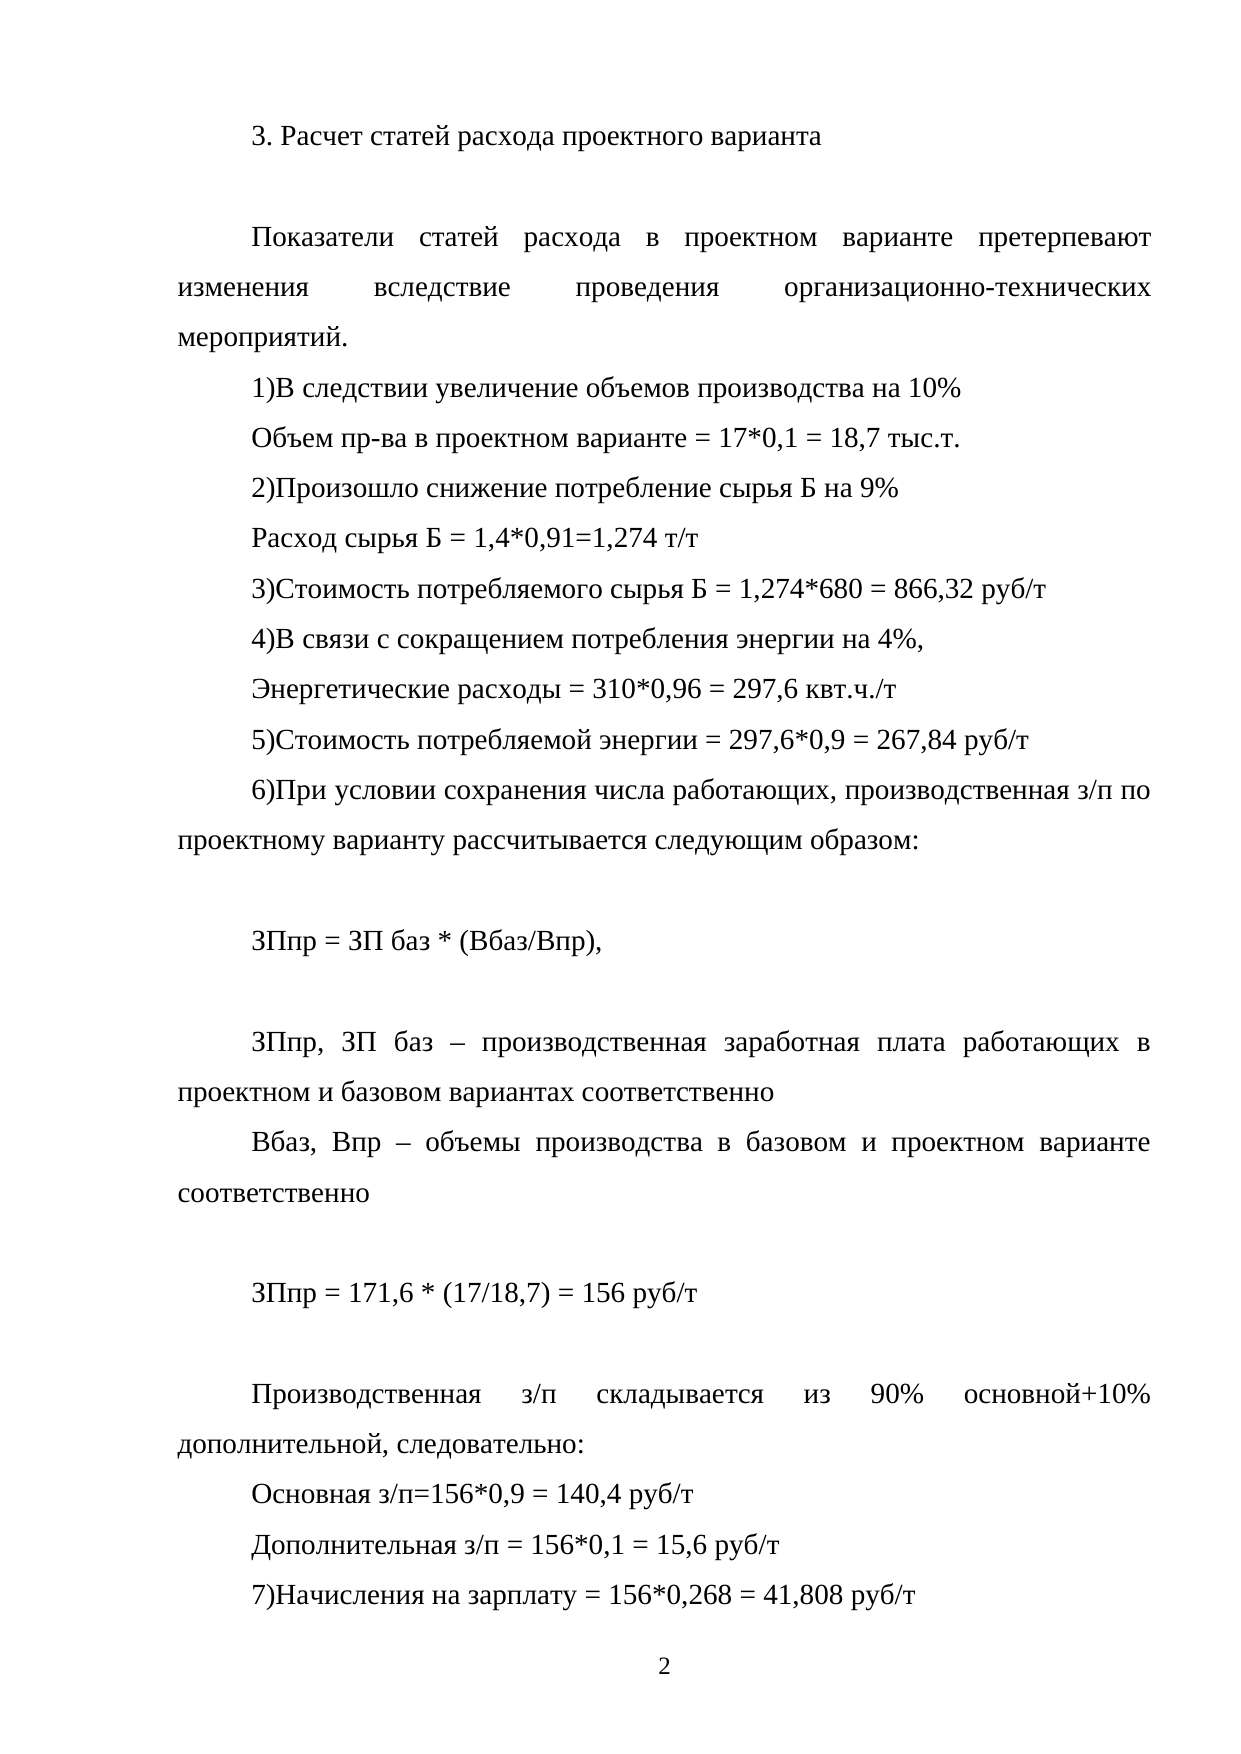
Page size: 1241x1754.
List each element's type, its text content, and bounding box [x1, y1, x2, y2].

text Основная з/п=156*0,9 = 140,4 руб/т [177, 1477, 1152, 1510]
text 6)При условии сохранения числа работающих, производственная з/п по проектному варианту рассчитывается следующим образом: [177, 772, 1152, 856]
text Дополнительная з/п = 156*0,1 = 15,6 руб/т [177, 1527, 1152, 1560]
text 7)Начисления на зарплату = 156*0,268 = 41,808 руб/т [177, 1577, 1152, 1611]
text ЗПпр = ЗП баз * (Вбаз/Впр), [177, 923, 1152, 957]
text Энергетические расходы = 310*0,96 = 297,6 квт.ч./т [177, 672, 1152, 705]
text 5)Стоимость потребляемой энергии = 297,6*0,9 = 267,84 руб/т [177, 722, 1152, 755]
text Показатели статей расхода в проектном варианте претерпевают изменения вследствие проведения организационно-технических мероприятий. [177, 219, 1152, 353]
text Расход сырья Б = 1,4*0,91=1,274 т/т [177, 521, 1152, 554]
text 3)Стоимость потребляемого сырья Б = 1,274*680 = 866,32 руб/т [177, 571, 1152, 604]
text Объем пр-ва в проектном варианте = 17*0,1 = 18,7 тыс.т. [177, 420, 1152, 453]
text ЗПпр, ЗП баз – производственная заработная плата работающих в проектном и базовом вариантах соответственно [177, 1024, 1152, 1108]
text 1)В следствии увеличение объемов производства на 10% [177, 370, 1152, 403]
text Производственная з/п складывается из 90% основной+10% дополнительной, следовательно: [177, 1376, 1152, 1460]
text Вбаз, Впр – объемы производства в базовом и проектном варианте соответственно [177, 1124, 1152, 1208]
text 3. Расчет статей расхода проектного варианта [177, 118, 1152, 152]
text ЗПпр = 171,6 * (17/18,7) = 156 руб/т [177, 1275, 1152, 1309]
text 2)Произошло снижение потребление сырья Б на 9% [177, 470, 1152, 504]
text 4)В связи с сокращением потребления энергии на 4%, [177, 621, 1152, 655]
